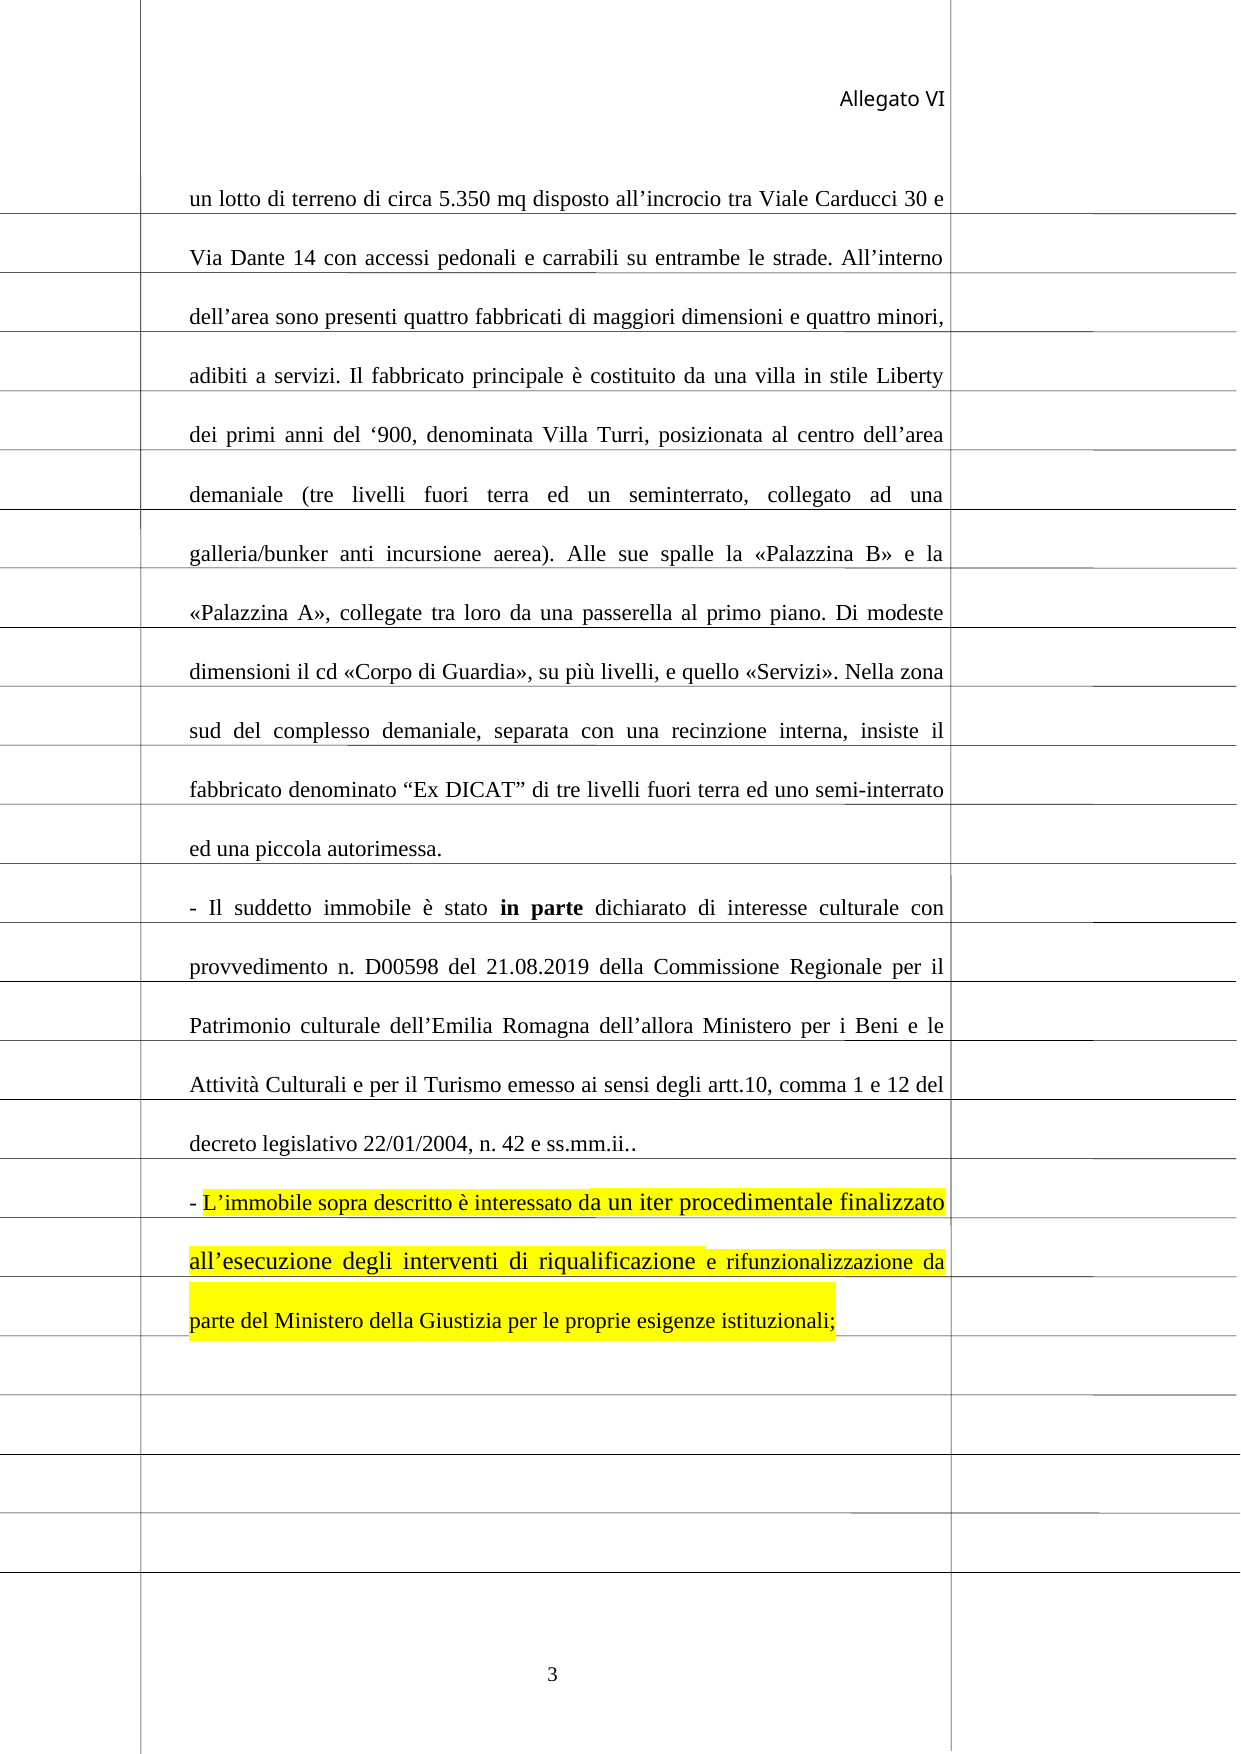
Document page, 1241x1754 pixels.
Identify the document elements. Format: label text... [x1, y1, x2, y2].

text - L’immobile sopra descritto è interessato da un iter procedimentale finalizzato all’esecuzione degli interventi di riqualificazione e rifunzionalizzazione da parte del Ministero della Giustizia per le proprie esigenze istituzionali; [189, 1163, 945, 1249]
text - Il suddetto immobile è stato in parte dichiarato di interesse culturale con provvedimento n. D00598 del 21.08.2019 della Commissione Regionale per il Patrimonio culturale dell’Emilia Romagna dell’allora Ministero per i Beni e le Attività Culturali e per il Turismo emesso ai sensi degli artt.10, comma 1 e 12 del decreto legislativo 22/01/2004, n. 42 e ss.mm.ii.. [189, 868, 945, 1163]
text - L’immobile sopra descritto è interessato da un iter procedimentale finalizzato all’esecuzione degli interventi di riqualificazione e rifunzionalizzazione da parte del Ministero della Giustizia per le proprie esigenze istituzionali; [189, 1275, 945, 1341]
text un lotto di terreno di circa 5.350 mq disposto all’incrocio tra Viale Carducci 30 e Via Dante 14 con accessi pedonali e carrabili su entrambe le strade. All’interno dell’area sono presenti quattro fabbricati di maggiori dimensioni e quattro minori, adibiti a servizi. Il fabbricato principale è costituito da una villa in stile Liberty dei primi anni del ‘900, denominata Villa Turri, posizionata al centro dell’area demaniale (tre livelli fuori terra ed un seminterrato, collegato ad una galleria/bunker anti incursione aerea). Alle sue spalle la «Palazzina B» e la «Palazzina A», collegate tra loro da una passerella al primo piano. Di modeste dimensioni il cd «Corpo di Guardia», su più livelli, e quello «Servizi». Nella zona sud del complesso demaniale, separata con una recinzione interna, insiste il fabbricato denominato “Ex DICAT” di tre livelli fuori terra ed uno semi-interrato ed una piccola autorimessa. [189, 159, 945, 868]
